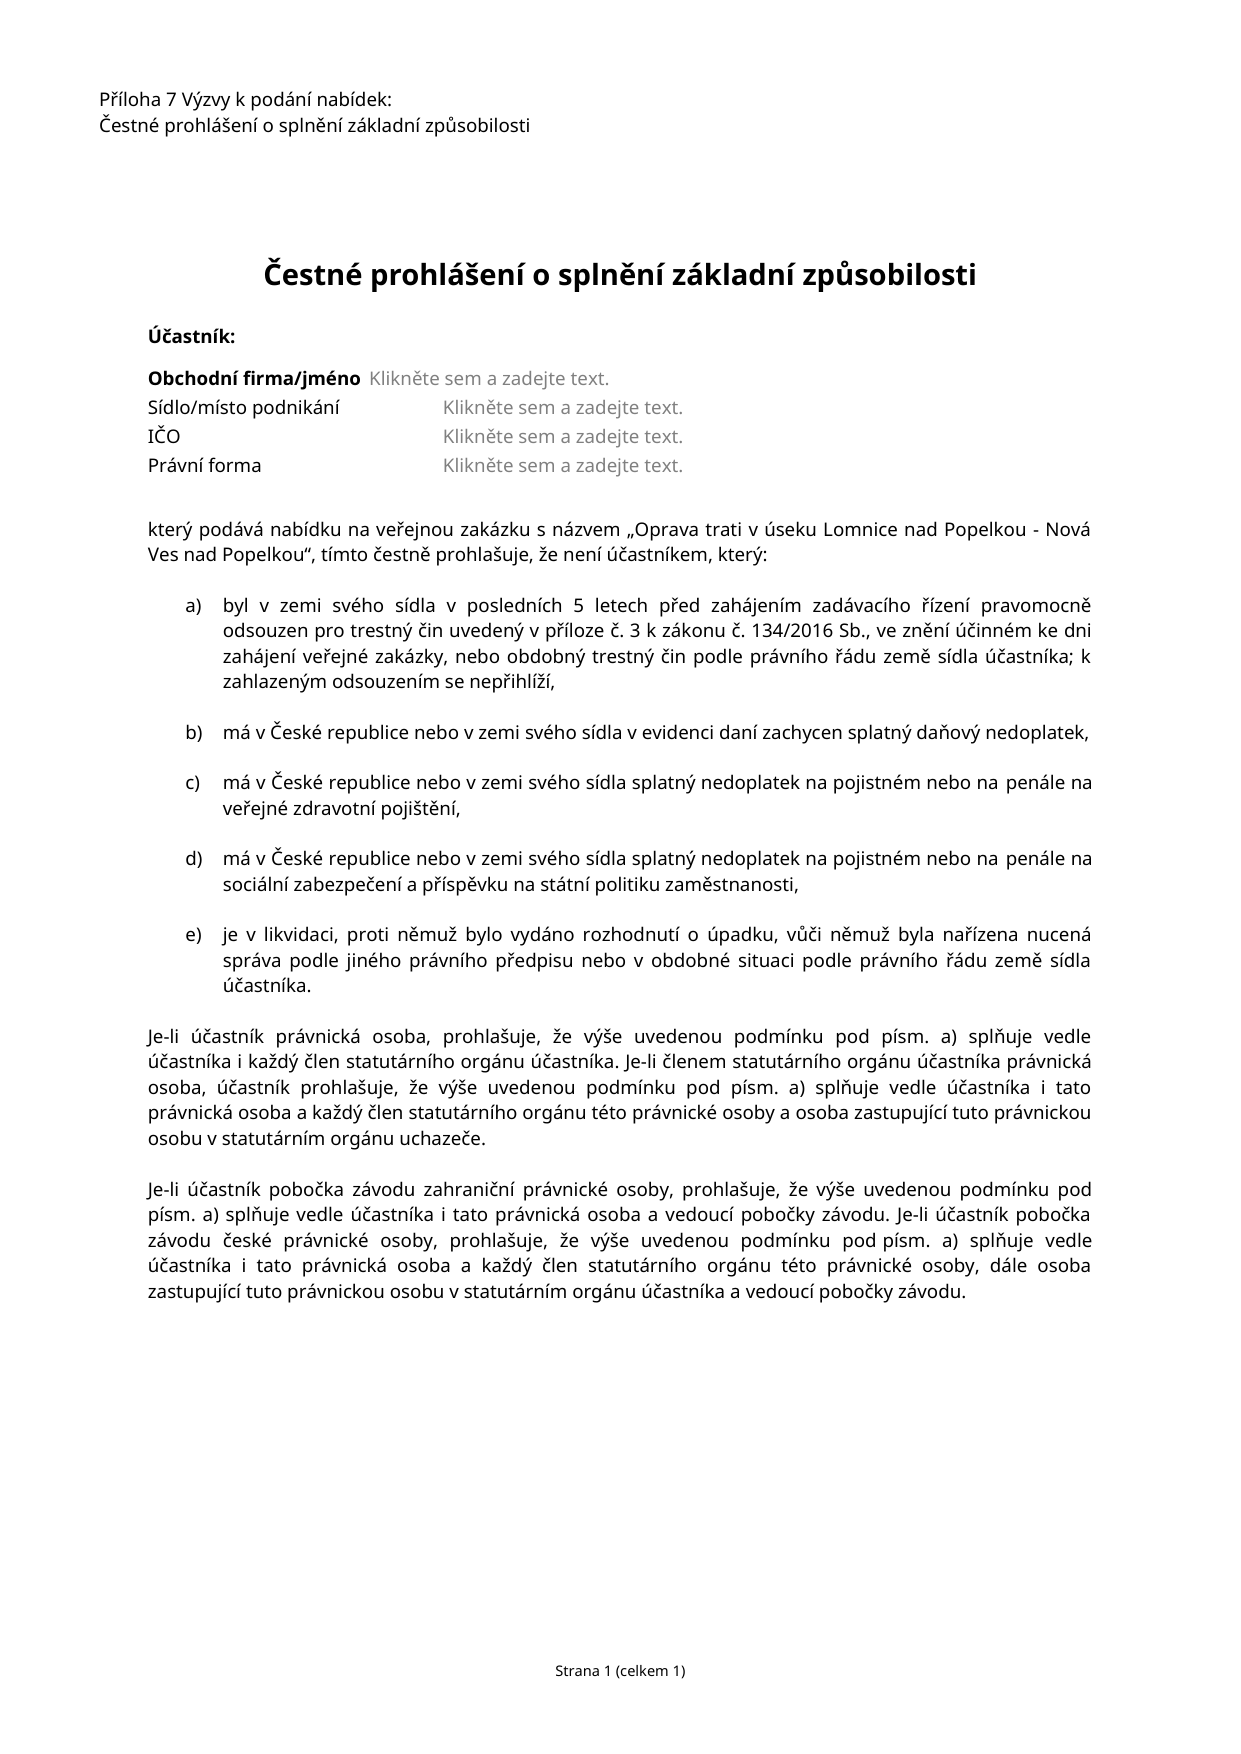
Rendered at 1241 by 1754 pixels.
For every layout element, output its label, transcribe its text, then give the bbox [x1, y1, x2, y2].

text Je-li účastník právnická osoba, prohlašuje, že výše uvedenou podmínku pod písm. a) splňuje vedle účastníka i každý člen statutárního orgánu účastníka. Je-li členem statutárního orgánu účastníka právnická osoba, účastník prohlašuje, že výše uvedenou podmínku pod písm. a) splňuje vedle účastníka i tato právnická osoba a každý člen statutárního orgánu této právnické osoby a osoba zastupující tuto právnickou osobu v statutárním orgánu uchazeče. [148, 1023, 1093, 1151]
list má v České republice nebo v zemi svého sídla v evidenci daní zachycen splatný daňový nedoplatek, [185, 719, 1093, 744]
title Čestné prohlášení o splnění základní způsobilosti [148, 254, 1093, 293]
list má v České republice nebo v zemi svého sídla splatný nedoplatek na pojistném nebo na penále na veřejné zdravotní pojištění, [185, 769, 1093, 821]
text Účastník: [148, 318, 1093, 349]
text Právní forma [148, 449, 1093, 478]
text Obchodní firma/jméno [148, 362, 1093, 391]
list má v České republice nebo v zemi svého sídla splatný nedoplatek na pojistném nebo na penále na sociální zabezpečení a příspěvku na státní politiku zaměstnanosti, [185, 846, 1093, 897]
list byl v zemi svého sídla v posledních 5 letech před zahájením zadávacího řízení pravomocně odsouzen pro trestný čin uvedený v příloze č. 3 k zákonu č. 134/2016 Sb., ve znění účinném ke dni zahájení veřejné zakázky, nebo obdobný trestný čin podle právního řádu země sídla účastníka; k zahlazeným odsouzením se nepřihlíží, [185, 592, 1093, 694]
text Je-li účastník pobočka závodu zahraniční právnické osoby, prohlašuje, že výše uvedenou podmínku pod písm. a) splňuje vedle účastníka i tato právnická osoba a vedoucí pobočky závodu. Je-li účastník pobočka závodu české právnické osoby, prohlašuje, že výše uvedenou podmínku pod písm. a) splňuje vedle účastníka i tato právnická osoba a každý člen statutárního orgánu této právnické osoby, dále osoba zastupující tuto právnickou osobu v statutárním orgánu účastníka a vedoucí pobočky závodu. [148, 1176, 1093, 1304]
text IČO [148, 420, 1093, 449]
text který podává nabídku na veřejnou zakázku s názvem „Oprava trati v úseku Lomnice nad Popelkou - Nová Ves nad Popelkou“, tímto čestně prohlašuje, že není účastníkem, který: [148, 516, 1093, 567]
list je v likvidaci, proti němuž bylo vydáno rozhodnutí o úpadku, vůči němuž byla nařízena nucená správa podle jiného právního předpisu nebo v obdobné situaci podle právního řádu země sídla účastníka. [185, 922, 1093, 998]
text Sídlo/místo podnikání [148, 391, 1093, 420]
